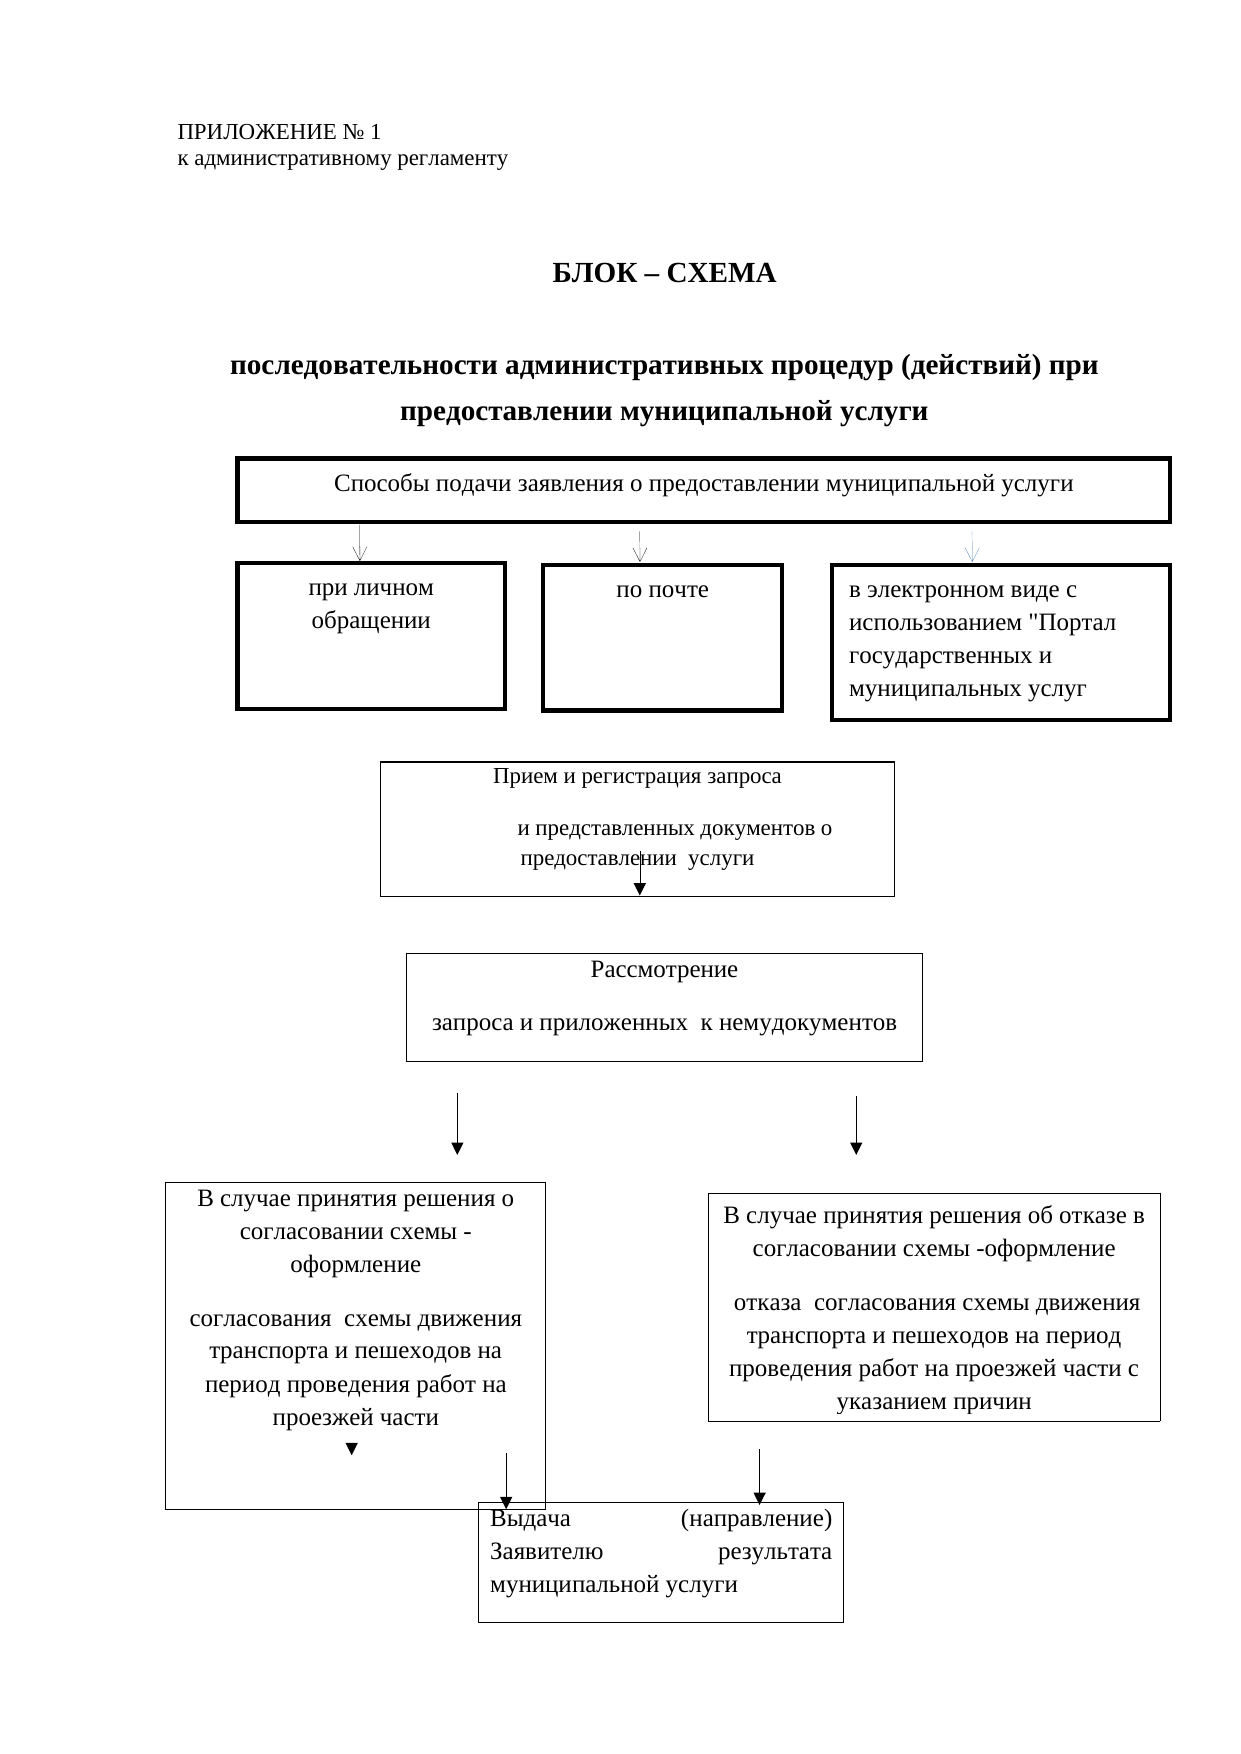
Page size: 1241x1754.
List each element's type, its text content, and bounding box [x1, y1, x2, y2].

table_header Выдача (направление) Заявителю результата муниципальной услуги [479, 1503, 843, 1622]
table_header Прием и регистрация запроса и представленных документов о предоставлении услуги [381, 763, 894, 896]
table_header Рассмотрение запроса и приложенных к немудокументов [407, 954, 922, 1061]
table_header В случае принятия решения о согласовании схемы -оформление согласования схемы движения транспорта и пешеходов на период проведения работ на проезжей части [166, 1183, 545, 1509]
text БЛОК – СХЕМА [177, 262, 1152, 287]
text к административному регламенту [177, 144, 1152, 171]
text ПРИЛОЖЕНИЕ № 1 [177, 118, 1152, 144]
text предоставлении муниципальной услуги [177, 400, 1152, 425]
text последовательности административных процедур (действий) при [177, 354, 908, 379]
